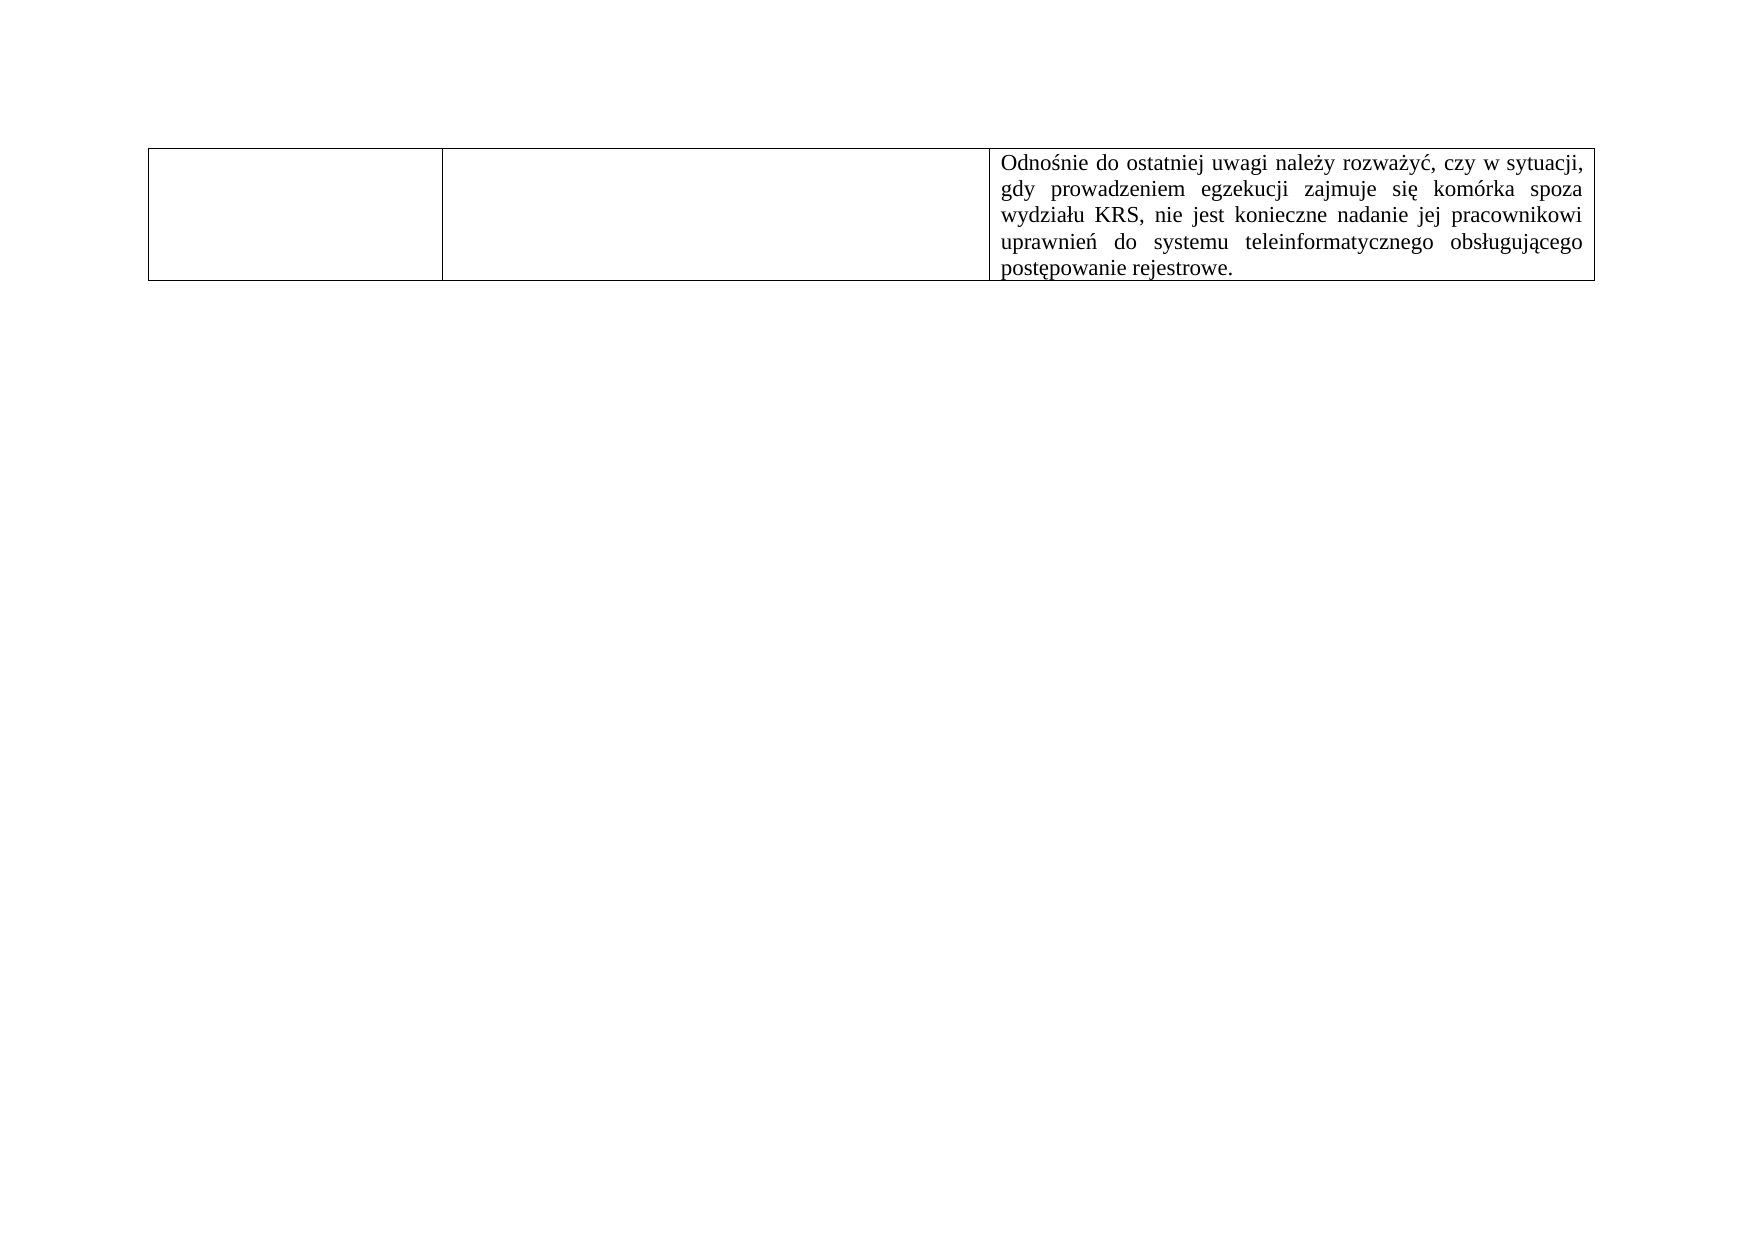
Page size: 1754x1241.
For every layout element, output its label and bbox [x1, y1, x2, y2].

table_cell [443, 149, 989, 280]
table_cell [990, 149, 1594, 280]
table_cell [149, 149, 442, 280]
